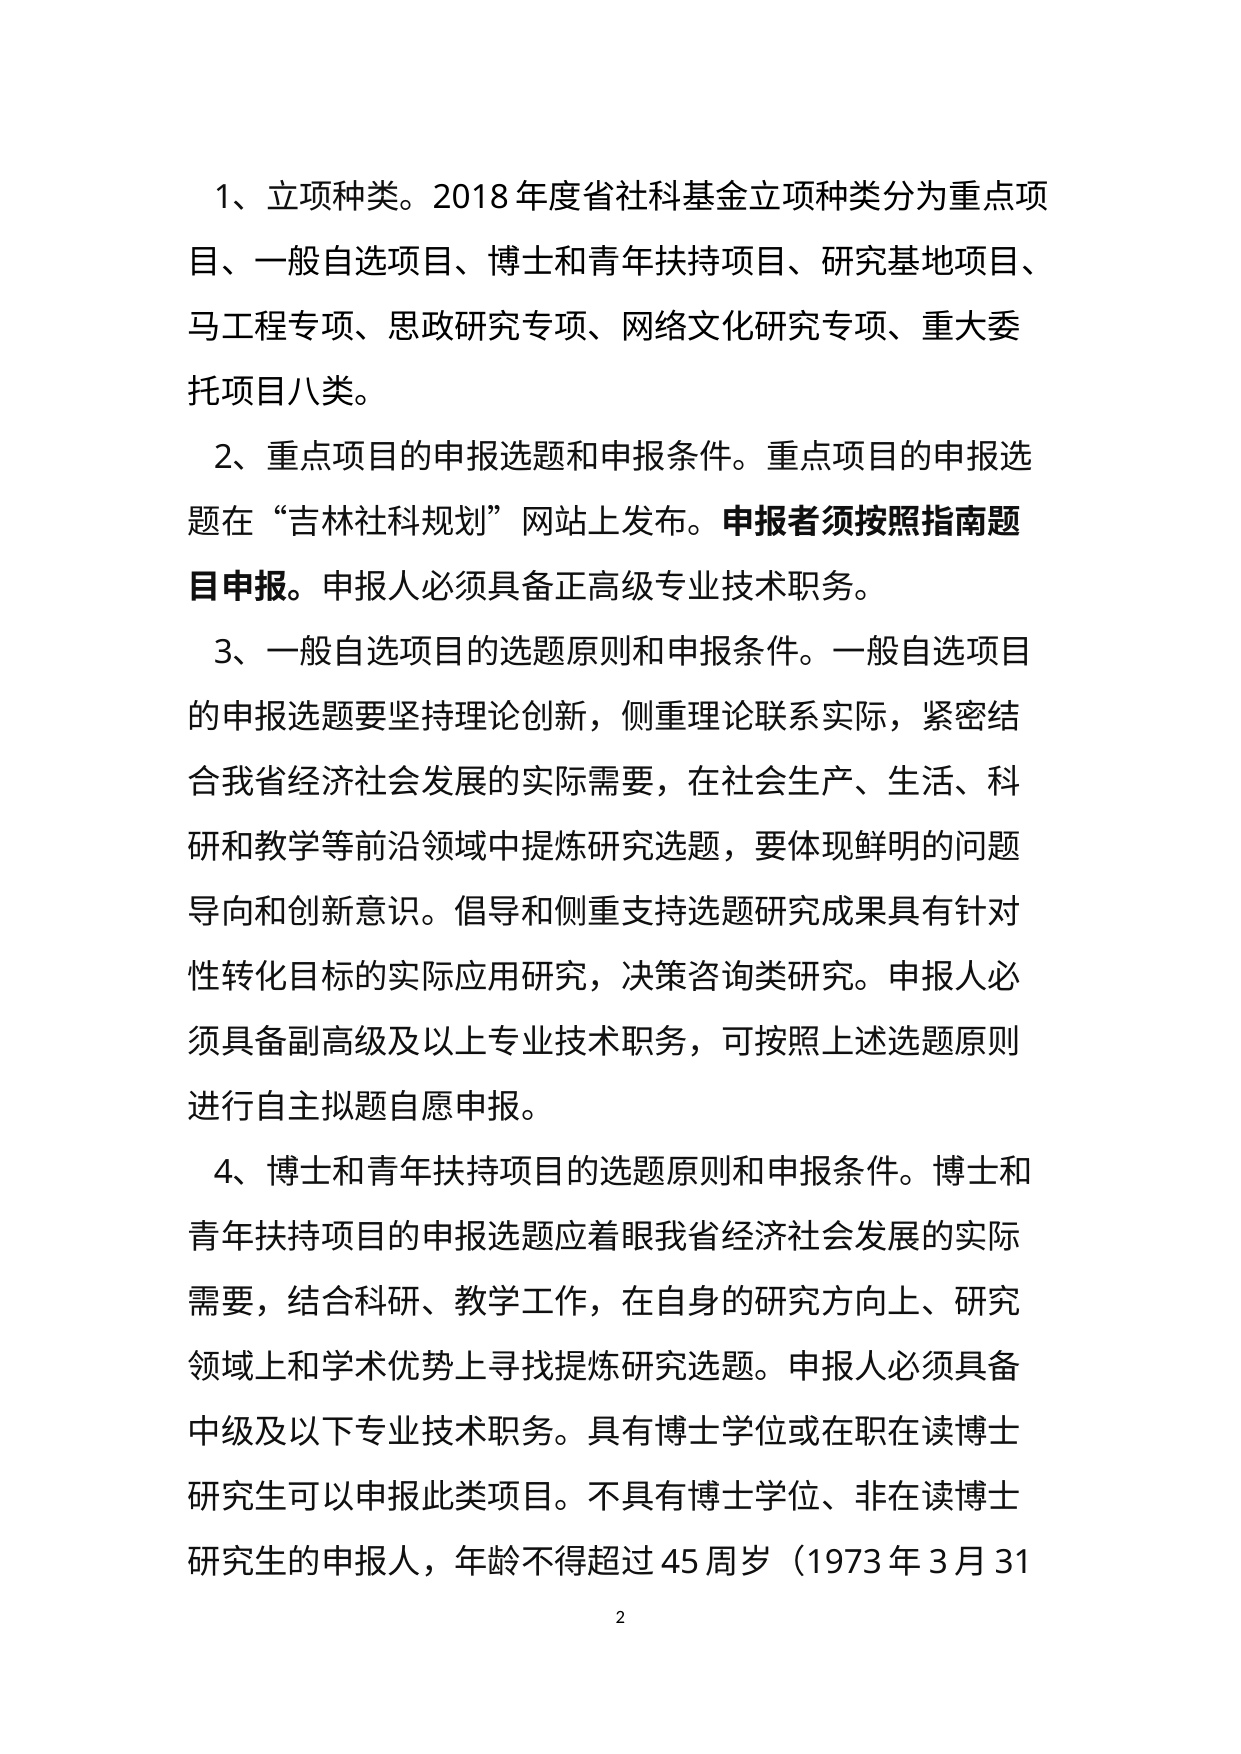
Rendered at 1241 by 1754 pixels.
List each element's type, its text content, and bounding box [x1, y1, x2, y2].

text 2、重点项目的申报选题和申报条件。重点项目的申报选题在“吉林社科规划”网站上发布。申报者须按照指南题目申报。申报人必须具备正高级专业技术职务。 [187, 422, 1053, 617]
text 1、立项种类。2018年度省社科基金立项种类分为重点项目、一般自选项目、博士和青年扶持项目、研究基地项目、马工程专项、思政研究专项、网络文化研究专项、重大委托项目八类。 [187, 162, 1053, 422]
text 3、一般自选项目的选题原则和申报条件。一般自选项目的申报选题要坚持理论创新，侧重理论联系实际，紧密结合我省经济社会发展的实际需要，在社会生产、生活、科研和教学等前沿领域中提炼研究选题，要体现鲜明的问题导向和创新意识。倡导和侧重支持选题研究成果具有针对性转化目标的实际应用研究，决策咨询类研究。申报人必须具备副高级及以上专业技术职务，可按照上述选题原则进行自主拟题自愿申报。 [187, 617, 1053, 1137]
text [187, 1137, 1053, 1592]
